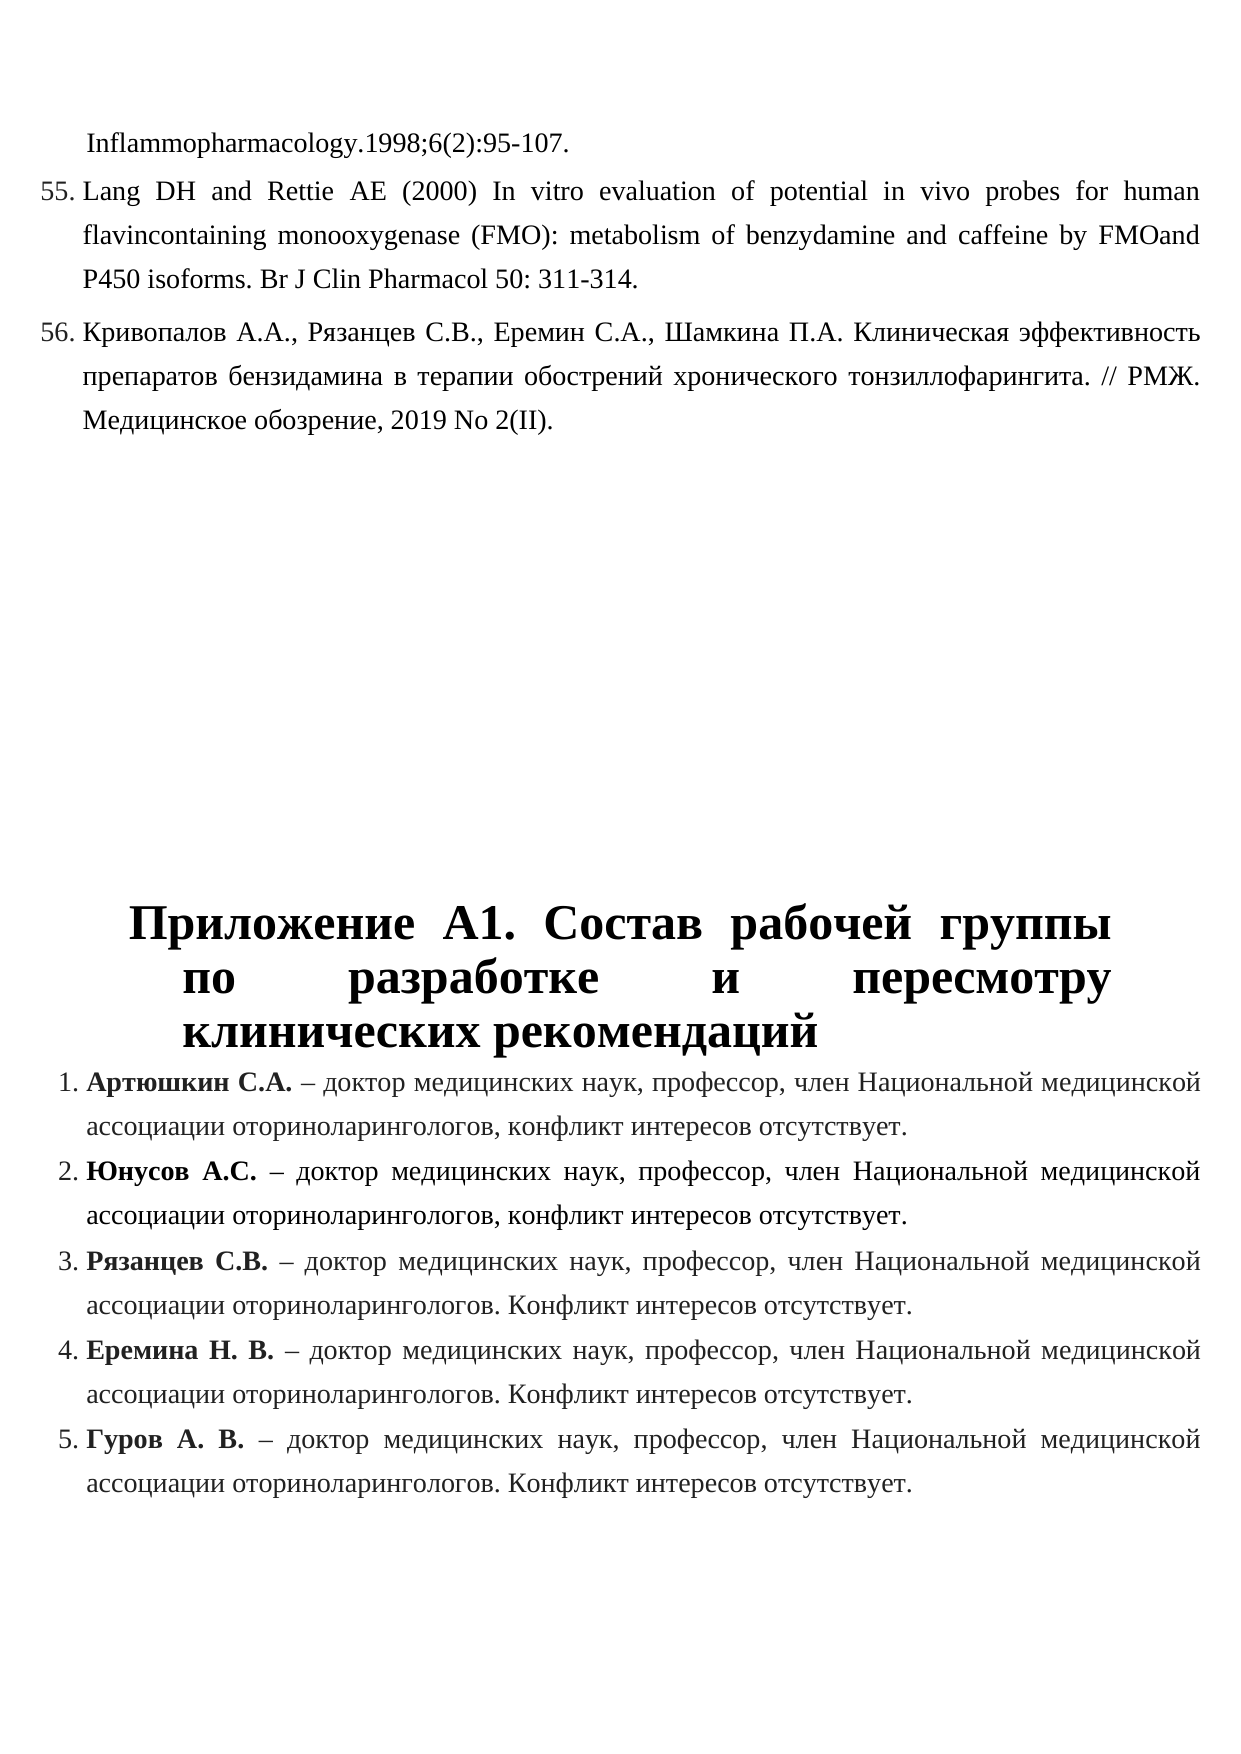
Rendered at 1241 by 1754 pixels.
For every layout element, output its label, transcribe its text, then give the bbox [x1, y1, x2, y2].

list Кривопалов А.А., Рязанцев С.В., Еремин С.А., Шамкина П.А. Клиническая эффективность препаратов бензидамина в терапии обострений хронического тонзиллофарингита. // РМЖ. Медицинское обозрение, 2019 No 2(II). [40, 315, 1202, 436]
list Lang DH and Rettie AE (2000) In vitro evaluation of potential in vivo probes for human flavincontaining monooxygenase (FMO): metabolism of benzydamine and caffeine by FMOand P450 isoforms. Br J Clin Pharmacol 50: 311-314. [40, 174, 1202, 294]
list Еремина Н. В. – доктор медицинских наук, профессор, член Национальной медицинской ассоциации оториноларингологов. Конфликт интересов отсутствует. [58, 1333, 1202, 1409]
text Inflammopharmacology.1998;6(2):95-107. [86, 127, 1202, 159]
list Гуров А. В. – доктор медицинских наук, профессор, член Национальной медицинской ассоциации оториноларингологов. Конфликт интересов отсутствует. [58, 1422, 1202, 1499]
list Артюшкин С.А. – доктор медицинских наук, профессор, член Национальной медицинской ассоциации оториноларингологов, конфликт интересов отсутствует. [58, 1065, 1202, 1141]
text Приложение А1. Состав рабочей группы по разработке и пересмотру клинических рекомендаций [128, 896, 1112, 1058]
list Юнусов А.С. – доктор медицинских наук, профессор, член Национальной медицинской ассоциации оториноларингологов, конфликт интересов отсутствует. [58, 1154, 1202, 1230]
list Рязанцев С.В. – доктор медицинских наук, профессор, член Национальной медицинской ассоциации оториноларингологов. Конфликт интересов отсутствует. [58, 1244, 1202, 1320]
